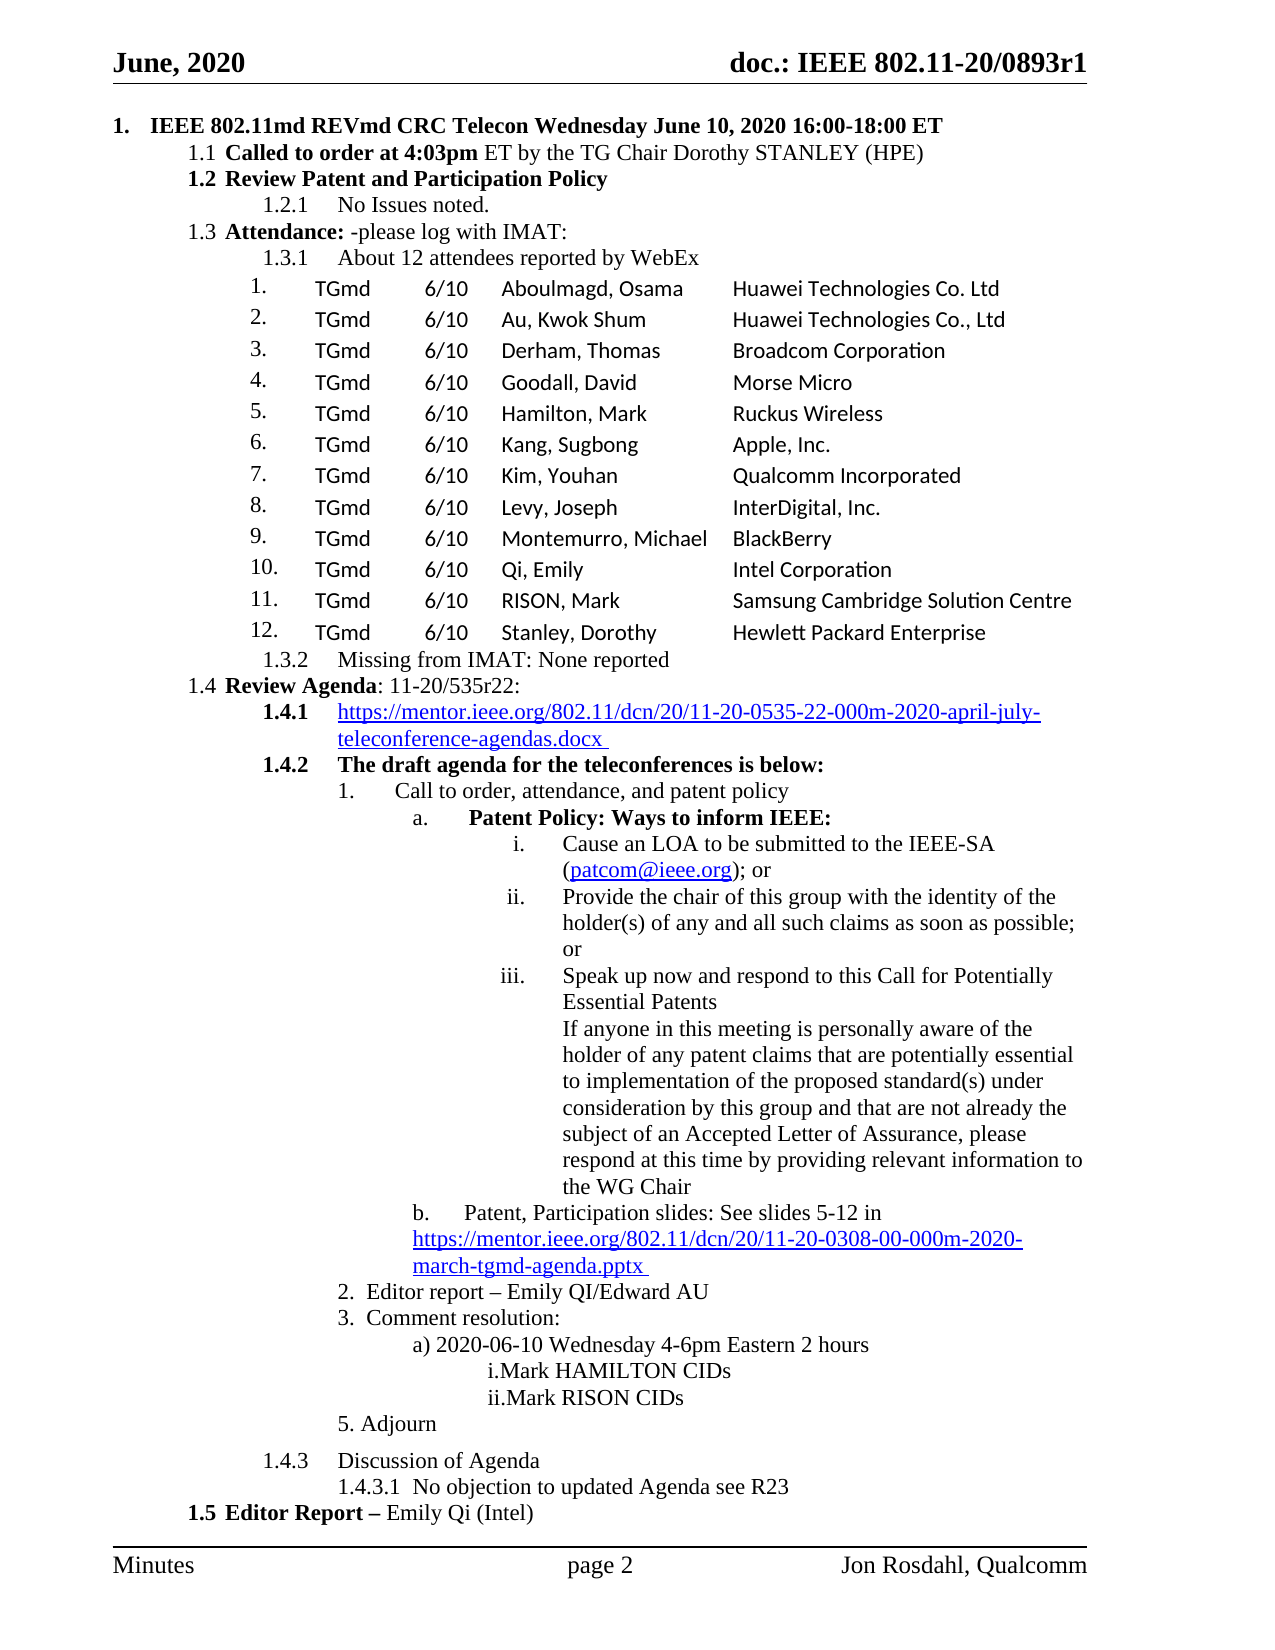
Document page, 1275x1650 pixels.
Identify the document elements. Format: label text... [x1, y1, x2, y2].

list Review Patent and Participation Policy [187, 165, 1087, 192]
list About 12 attendees reported by WebEx [262, 244, 1087, 271]
list 5. Adjourn [262, 1410, 1087, 1436]
list Attendance: -please log with IMAT: [187, 218, 1087, 244]
table_cell [245, 458, 293, 489]
table_cell Samsung Cambridge Solution Centre [731, 583, 1087, 614]
table_cell 6/10 [393, 552, 500, 583]
table_cell Au, Kwok Shum [500, 302, 731, 333]
list 3. Comment resolution: [337, 1304, 1087, 1331]
table_cell 6/10 [393, 396, 500, 427]
list ii.Mark RISON CIDs [487, 1383, 1087, 1410]
table_cell [245, 489, 293, 521]
table_cell [245, 552, 293, 583]
list If anyone in this meeting is personally aware of the holder of any patent claims that are potentially essential to implementation of the proposed standard(s) under consideration by this group and that are not already the subject of an Accepted Letter of Assurance, please respond at this time by providing relevant information to the WG Chair [562, 1014, 1087, 1199]
list No objection to updated Agenda see R23 [337, 1473, 1087, 1499]
table_cell 6/10 [393, 333, 500, 364]
table_cell Broadcom Corporation [731, 333, 1087, 364]
table_cell Qualcomm Incorporated [731, 458, 1087, 489]
list Editor Report – Emily Qi (Intel) [187, 1499, 1087, 1526]
list i.Mark HAMILTON CIDs [487, 1357, 1087, 1383]
table_cell Ruckus Wireless [731, 396, 1087, 427]
table_cell Hewlett Packard Enterprise [731, 614, 1087, 646]
table_cell Morse Micro [731, 364, 1087, 396]
table_cell [245, 614, 293, 646]
table_cell 6/10 [393, 614, 500, 646]
table_cell TGmd [293, 552, 393, 583]
list a) 2020-06-10 Wednesday 4-6pm Eastern 2 hours [412, 1331, 1087, 1357]
table_cell TGmd [293, 458, 393, 489]
table_cell Stanley, Dorothy [500, 614, 731, 646]
table_cell Huawei Technologies Co., Ltd [731, 302, 1087, 333]
table_cell [245, 396, 293, 427]
table_header 6/10 [393, 271, 500, 302]
table_cell BlackBerry [731, 521, 1087, 552]
table_cell InterDigital, Inc. [731, 489, 1087, 521]
table_cell 6/10 [393, 458, 500, 489]
table_cell Intel Corporation [731, 552, 1087, 583]
table_cell [245, 302, 293, 333]
list Cause an LOA to be submitted to the IEEE-SA (patcom@ieee.org); or [525, 830, 1087, 883]
table_header TGmd [293, 271, 393, 302]
table_cell RISON, Mark [500, 583, 731, 614]
list a. Patent Policy: Ways to inform IEEE: [412, 804, 1087, 830]
table_cell TGmd [293, 364, 393, 396]
table_cell TGmd [293, 489, 393, 521]
list Missing from IMAT: None reported [262, 646, 1087, 672]
table_header Huawei Technologies Co. Ltd [731, 271, 1087, 302]
list 1. Call to order, attendance, and patent policy [337, 777, 1087, 804]
table_cell 6/10 [393, 427, 500, 458]
table_header [245, 271, 293, 302]
table_cell Kim, Youhan [500, 458, 731, 489]
list The draft agenda for the teleconferences is below: [262, 751, 1087, 777]
table_cell Apple, Inc. [731, 427, 1087, 458]
table_cell [245, 427, 293, 458]
list b. Patent, Participation slides: See slides 5-12 in https://mentor.ieee.org/802.11/dcn/20/11-20-0308-00-000m-2020-march-tgmd-agenda.pptx [412, 1199, 1087, 1278]
list https://mentor.ieee.org/802.11/dcn/20/11-20-0535-22-000m-2020-april-july-teleconference-agendas.docx [262, 698, 1087, 751]
table_cell Levy, Joseph [500, 489, 731, 521]
table_cell Derham, Thomas [500, 333, 731, 364]
table_cell Hamilton, Mark [500, 396, 731, 427]
table_cell TGmd [293, 583, 393, 614]
table_cell Qi, Emily [500, 552, 731, 583]
list No Issues noted. [262, 192, 1087, 218]
table_cell TGmd [293, 614, 393, 646]
list Speak up now and respond to this Call for Potentially Essential Patents [525, 962, 1087, 1014]
table_cell Kang, Sugbong [500, 427, 731, 458]
table_cell TGmd [293, 521, 393, 552]
table_cell 6/10 [393, 521, 500, 552]
list 2. Editor report – Emily QI/Edward AU [337, 1278, 1087, 1304]
table_cell 6/10 [393, 364, 500, 396]
table_header Aboulmagd, Osama [500, 271, 731, 302]
list Provide the chair of this group with the identity of the holder(s) of any and all such claims as soon as possible; or [525, 883, 1087, 962]
list Review Agenda: 11-20/535r22: [187, 672, 1087, 698]
table_cell Goodall, David [500, 364, 731, 396]
table_cell 6/10 [393, 583, 500, 614]
list Called to order at 4:03pm ET by the TG Chair Dorothy STANLEY (HPE) [187, 139, 1087, 165]
list IEEE 802.11md REVmd CRC Telecon Wednesday June 10, 2020 16:00-18:00 ET [112, 112, 1087, 139]
table_cell [245, 333, 293, 364]
table_cell [245, 583, 293, 614]
table_cell Montemurro, Michael [500, 521, 731, 552]
table_cell 6/10 [393, 489, 500, 521]
table_cell TGmd [293, 333, 393, 364]
table_cell [245, 364, 293, 396]
table_cell [245, 521, 293, 552]
table_cell TGmd [293, 427, 393, 458]
table_cell TGmd [293, 302, 393, 333]
table_cell TGmd [293, 396, 393, 427]
table_cell 6/10 [393, 302, 500, 333]
list Discussion of Agenda [262, 1447, 1087, 1473]
